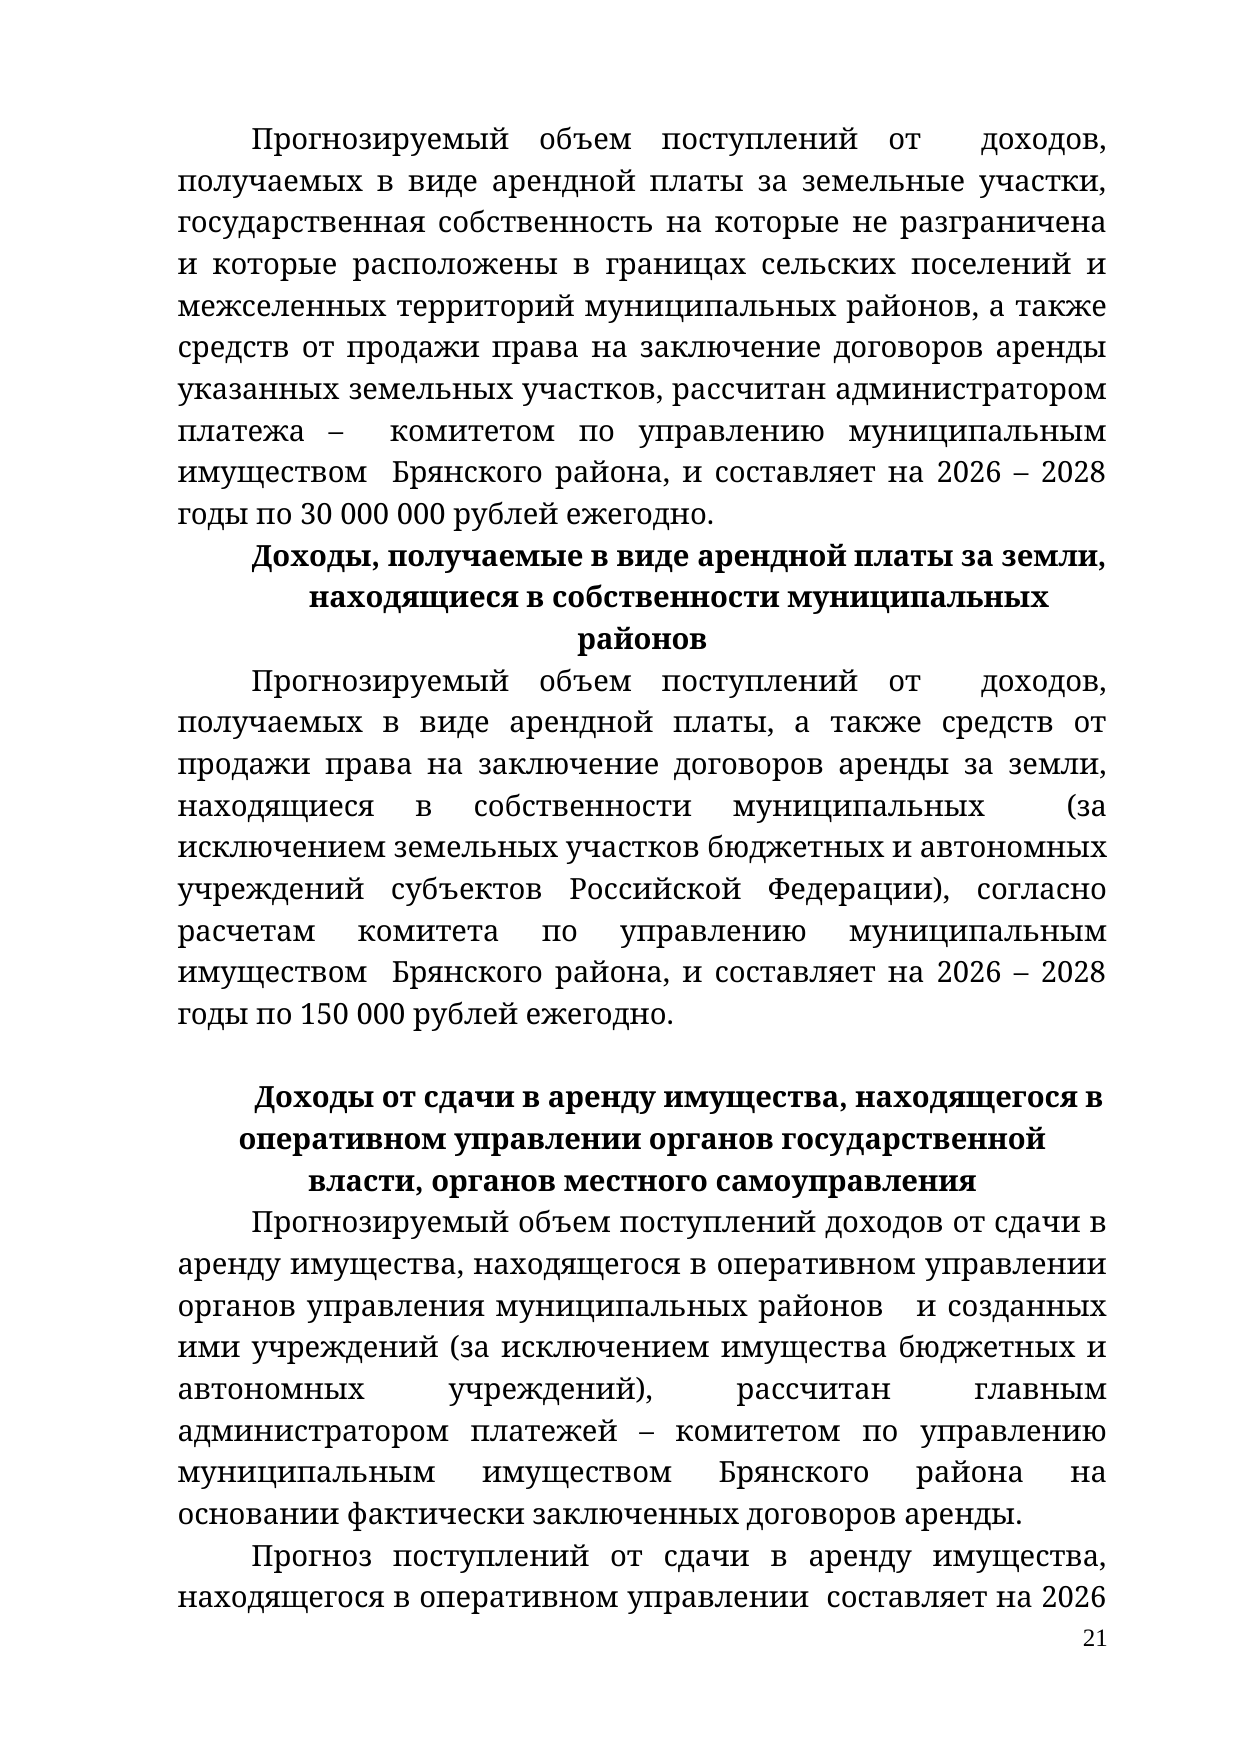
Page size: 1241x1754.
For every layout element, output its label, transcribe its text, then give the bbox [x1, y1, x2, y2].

text находящиеся в собственности муниципальных районов [177, 576, 1107, 658]
text Доходы от сдачи в аренду имущества, находящегося в оперативном управлении органов государственной власти, органов местного самоуправления [177, 1076, 1107, 1199]
text Прогнозируемый объем поступлений доходов от сдачи в аренду имущества, находящегося в оперативном управлении органов управления муниципальных районов и созданных ими учреждений (за исключением имущества бюджетных и автономных учреждений), рассчитан главным администратором платежей – комитетом по управлению муниципальным имуществом Брянского района на основании фактически заключенных договоров аренды. [177, 1201, 1107, 1533]
text Прогнозируемый объем поступлений от доходов, получаемых в виде арендной платы, а также средств от продажи права на заключение договоров аренды за земли, находящиеся в собственности муниципальных (за исключением земельных участков бюджетных и автономных учреждений субъектов Российской Федерации), согласно расчетам комитета по управлению муниципальным имуществом Брянского района, и составляет на 2026 – 2028 годы по 150 000 рублей ежегодно. [177, 660, 1107, 1033]
text Доходы, получаемые в виде арендной платы за земли, [177, 535, 1107, 574]
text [177, 1535, 1107, 1616]
text Прогнозируемый объем поступлений от доходов, получаемых в виде арендной платы за земельные участки, государственная собственность на которые не разграничена и которые расположены в границах сельских поселений и межселенных территорий муниципальных районов, а также средств от продажи права на заключение договоров аренды указанных земельных участков, рассчитан администратором платежа – комитетом по управлению муниципальным имуществом Брянского района, и составляет на 2026 – 2028 годы по 30 000 000 рублей ежегодно. [177, 118, 1107, 533]
